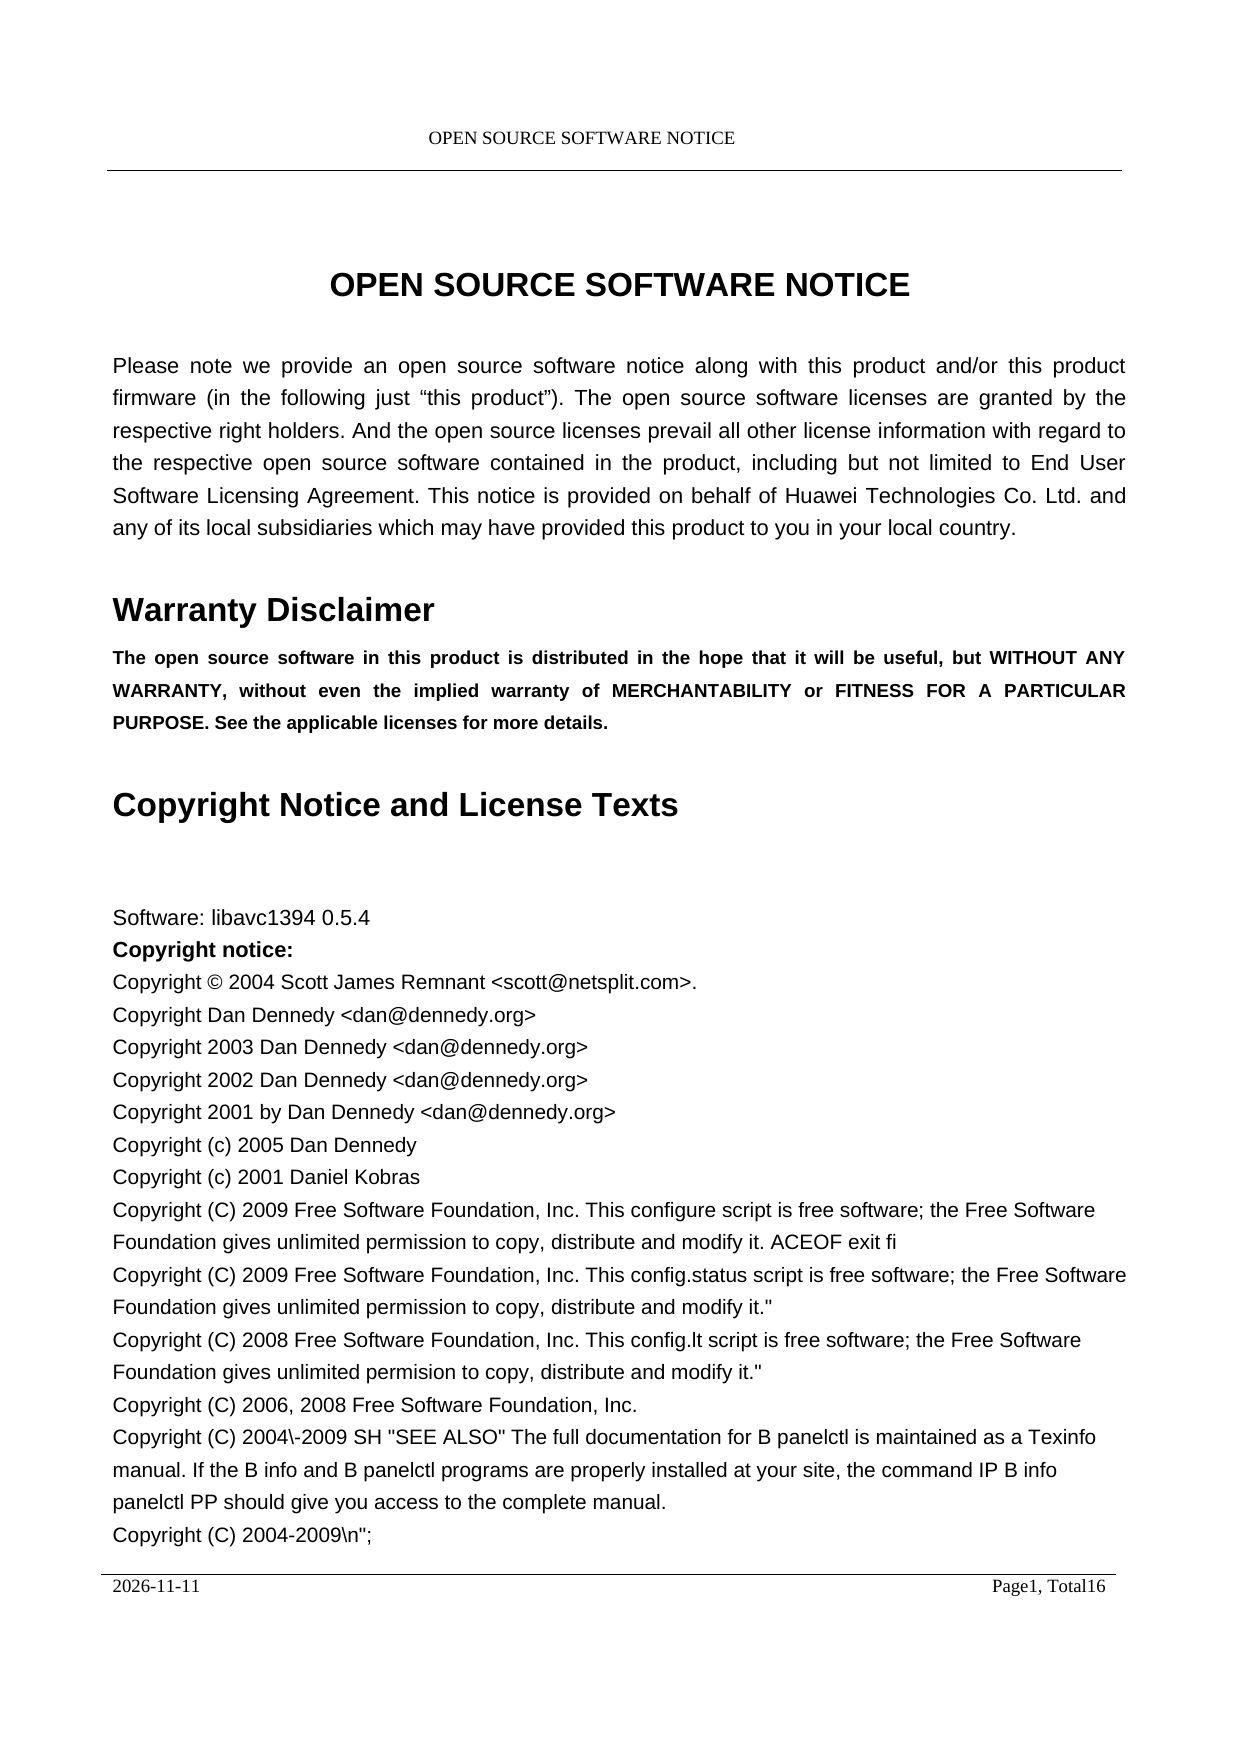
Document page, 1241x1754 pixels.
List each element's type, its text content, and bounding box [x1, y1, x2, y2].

text Copyright (C) 2009 Free Software Foundation, Inc. This configure script is free software; the Free Software Foundation gives unlimited permission to copy, distribute and modify it. ACEOF exit fi [112, 1193, 1128, 1258]
text Copyright Notice and License Texts [112, 771, 1128, 836]
text Copyright (c) 2001 Daniel Kobras [112, 1161, 1128, 1193]
text Warranty Disclaimer [112, 576, 1128, 641]
text Copyright (C) 2009 Free Software Foundation, Inc. This config.status script is free software; the Free Software Foundation gives unlimited permission to copy, distribute and modify it." [112, 1258, 1128, 1323]
text Copyright 2002 Dan Dennedy <dan@dennedy.org> [112, 1063, 1128, 1096]
text Copyright notice: [112, 933, 1128, 966]
text Copyright 2001 by Dan Dennedy <dan@dennedy.org> [112, 1096, 1128, 1128]
text The open source software in this product is distributed in the hope that it will be useful, but WITHOUT ANY WARRANTY, without even the implied warranty of MERCHANTABILITY or FITNESS FOR A PARTICULAR PURPOSE. See the applicable licenses for more details. [112, 641, 1128, 739]
text Software: libavc1394 0.5.4 [112, 901, 1128, 933]
text Copyright (C) 2006, 2008 Free Software Foundation, Inc. [112, 1388, 1128, 1421]
text Copyright (C) 2004-2009\n"; [112, 1518, 1128, 1551]
text Copyright Dan Dennedy <dan@dennedy.org> [112, 998, 1128, 1031]
text Copyright (c) 2005 Dan Dennedy [112, 1128, 1128, 1161]
text OPEN SOURCE SOFTWARE NOTICE [112, 251, 1128, 316]
text Copyright © 2004 Scott James Remnant <scott@netsplit.com>. [112, 966, 1128, 998]
text Copyright (C) 2004\-2009 SH "SEE ALSO" The full documentation for B panelctl is maintained as a Texinfo manual. If the B info and B panelctl programs are properly installed at your site, the command IP B info panelctl PP should give you access to the complete manual. [112, 1421, 1128, 1518]
text Copyright (C) 2008 Free Software Foundation, Inc. This config.lt script is free software; the Free Software Foundation gives unlimited permision to copy, distribute and modify it." [112, 1323, 1128, 1388]
text Copyright 2003 Dan Dennedy <dan@dennedy.org> [112, 1031, 1128, 1063]
text Please note we provide an open source software notice along with this product and/or this product firmware (in the following just “this product”). The open source software licenses are granted by the respective right holders. And the open source licenses prevail all other license information with regard to the respective open source software contained in the product, including but not limited to End User Software Licensing Agreement. This notice is provided on behalf of Huawei Technologies Co. Ltd. and any of its local subsidiaries which may have provided this product to you in your local country. [112, 349, 1128, 544]
